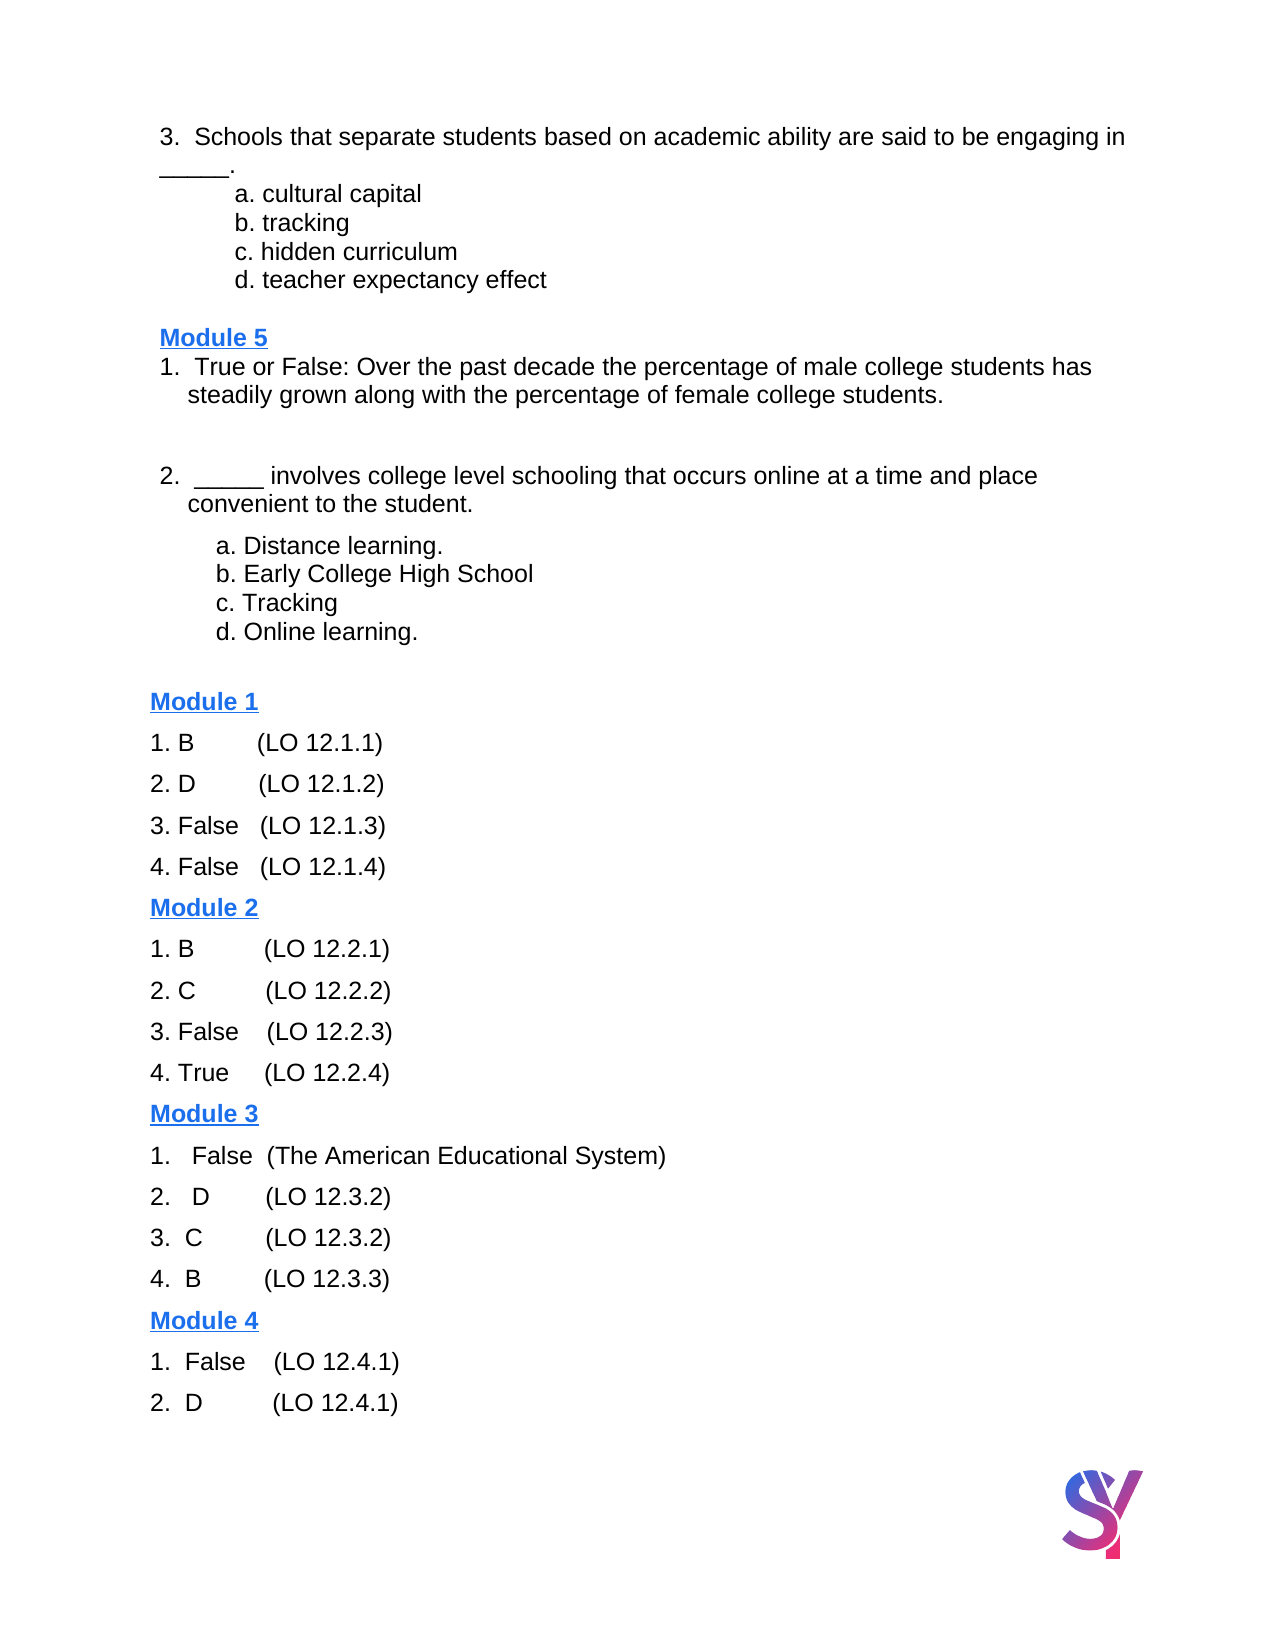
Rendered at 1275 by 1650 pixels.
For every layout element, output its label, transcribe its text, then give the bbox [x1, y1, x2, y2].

text 2. D (LO 12.4.1) [150, 1388, 1162, 1417]
text 1. B (LO 12.2.1) [150, 934, 1162, 963]
text 2. D (LO 12.1.2) [150, 769, 1162, 798]
text Module 1 [150, 687, 1162, 716]
text 3. False (LO 12.1.3) [150, 811, 1162, 839]
text Module 3 [150, 1099, 1162, 1128]
text 4. False (LO 12.1.4) [150, 852, 1162, 881]
picture [1042, 1455, 1163, 1575]
text Module 2 [150, 893, 1162, 922]
text c. hidden curriculum [187, 237, 1162, 266]
text 4. B (LO 12.3.3) [150, 1264, 1162, 1293]
text b. Early College High School [216, 559, 1162, 588]
text 2. C (LO 12.2.2) [150, 976, 1162, 1004]
text 2. _____ involves college level schooling that occurs online at a time and place convenient to the student. [159, 461, 1162, 518]
text Module 5 [159, 323, 1162, 352]
text 1. False (LO 12.4.1) [150, 1347, 1162, 1376]
text 2. D (LO 12.3.2) [150, 1182, 1162, 1211]
text 3. False (LO 12.2.3) [150, 1017, 1162, 1046]
text 3. Schools that separate students based on academic ability are said to be engaging in _____. [159, 122, 1162, 179]
text 4. True (LO 12.2.4) [150, 1058, 1162, 1087]
text a. cultural capital [159, 179, 1162, 208]
text a. Distance learning. [216, 531, 1162, 559]
text d. teacher expectancy effect [187, 266, 1162, 294]
text c. Tracking [216, 588, 1162, 617]
text d. Online learning. [216, 617, 1162, 646]
text 1. False (The American Educational System) [150, 1141, 1162, 1169]
text 1. B (LO 12.1.1) [150, 728, 1162, 757]
text Module 4 [150, 1306, 1162, 1334]
text 1. True or False: Over the past decade the percentage of male college students has steadily grown along with the percentage of female college students. [159, 352, 1162, 409]
text b. tracking [187, 208, 1162, 237]
text 3. C (LO 12.3.2) [150, 1223, 1162, 1252]
